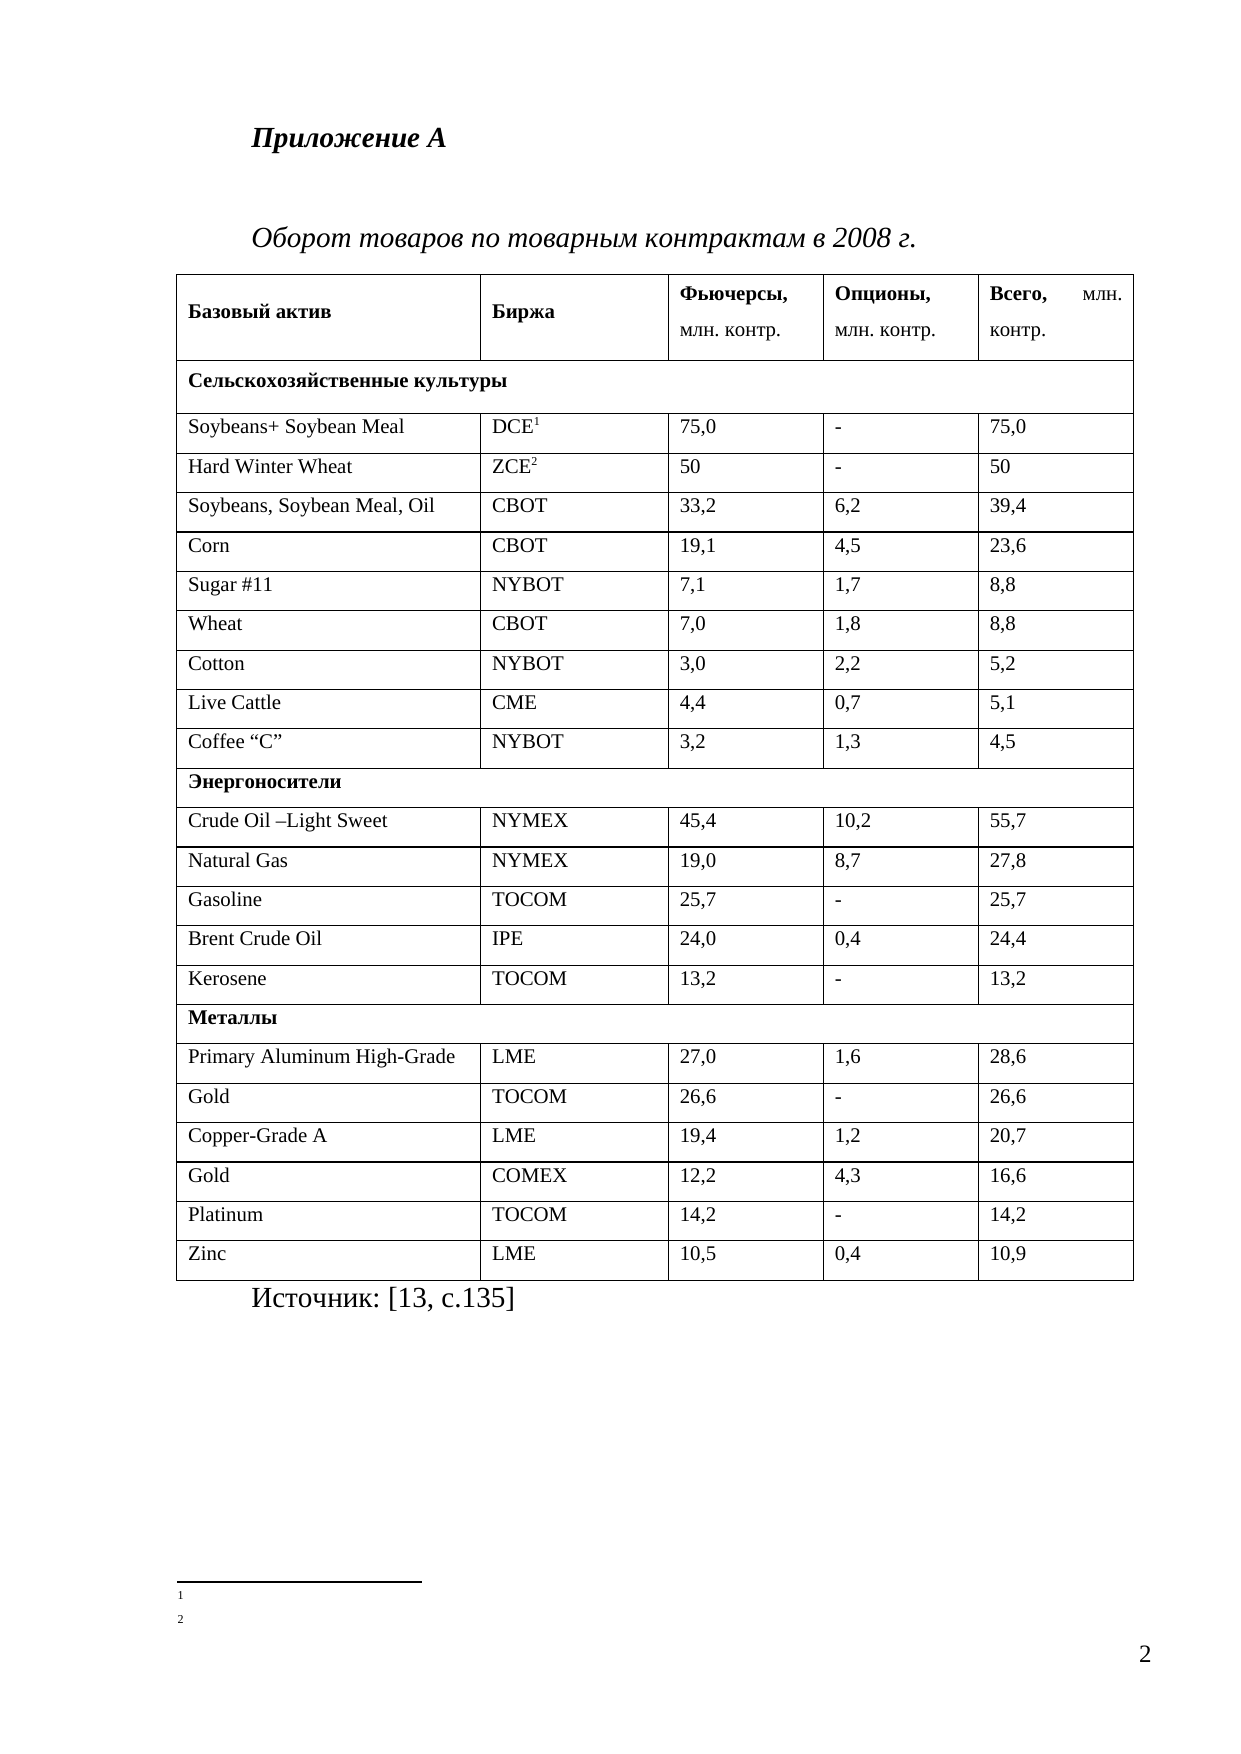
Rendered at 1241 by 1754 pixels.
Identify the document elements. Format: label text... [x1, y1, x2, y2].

text Источник: [13, с.135] [177, 1281, 1152, 1316]
table_cell Gold [177, 1084, 480, 1122]
table_cell 24,0 [669, 926, 823, 964]
table_cell 5,1 [979, 690, 1133, 728]
table_cell 6,2 [824, 493, 978, 531]
table_header Базовый актив [177, 275, 480, 360]
table_cell 1,3 [824, 729, 978, 768]
table_cell 27,0 [669, 1044, 823, 1083]
table_cell 20,7 [979, 1123, 1133, 1161]
table_cell Kerosene [177, 966, 480, 1004]
table_cell Zinc [177, 1241, 480, 1279]
table_cell 33,2 [669, 493, 823, 531]
table_cell NYBOT [481, 572, 668, 610]
table_cell 0,7 [824, 690, 978, 728]
table_cell 0,4 [824, 1241, 978, 1279]
table_cell 27,8 [979, 848, 1133, 886]
table_cell 14,2 [669, 1202, 823, 1240]
table_cell LME [481, 1123, 668, 1161]
table_cell 5,2 [979, 651, 1133, 689]
table_cell 12,2 [669, 1163, 823, 1201]
table_cell NYMEX [481, 848, 668, 886]
table_cell Primary Aluminum High-Grade [177, 1044, 480, 1083]
table_cell 13,2 [669, 966, 823, 1004]
table_cell Natural Gas [177, 848, 480, 886]
table_cell - [824, 414, 978, 453]
table_cell Soybeans+ Soybean Meal [177, 414, 480, 453]
table_cell - [824, 1202, 978, 1240]
table_header Биржа [481, 275, 668, 360]
table_cell IPE [481, 926, 668, 964]
table_cell 1,8 [824, 611, 978, 649]
table_cell 26,6 [979, 1084, 1133, 1122]
table_cell TOCOM [481, 887, 668, 925]
table_cell Металлы [177, 1005, 1133, 1043]
table_cell Gasoline [177, 887, 480, 925]
table_cell LME [481, 1044, 668, 1083]
table_cell Sugar #11 [177, 572, 480, 610]
table_cell 10,2 [824, 808, 978, 846]
table_cell TOCOM [481, 1202, 668, 1240]
table_cell Wheat [177, 611, 480, 649]
text Оборот товаров по товарным контрактам в . [177, 221, 1152, 256]
table_cell 1,2 [824, 1123, 978, 1161]
table_cell Soybeans, Soybean Meal, Oil [177, 493, 480, 531]
table_cell LME [481, 1241, 668, 1279]
table_cell Brent Crude Oil [177, 926, 480, 964]
table_cell 75,0 [979, 414, 1133, 453]
table_cell Coffee “C” [177, 729, 480, 768]
table_cell 16,6 [979, 1163, 1133, 1201]
table_cell CBOT [481, 493, 668, 531]
table_cell CME [481, 690, 668, 728]
table_cell 4,3 [824, 1163, 978, 1201]
table_header Опционы, млн. контр. [824, 275, 978, 360]
table_cell Copper-Grade A [177, 1123, 480, 1161]
table_cell 24,4 [979, 926, 1133, 964]
table_cell 4,5 [979, 729, 1133, 768]
table_cell 4,4 [669, 690, 823, 728]
table_header Фьючерсы, млн. контр. [669, 275, 823, 360]
table_cell Crude Oil –Light Sweet [177, 808, 480, 846]
table_cell 8,8 [979, 572, 1133, 610]
table_cell 25,7 [979, 887, 1133, 925]
table_cell NYBOT [481, 729, 668, 768]
table_cell 3,0 [669, 651, 823, 689]
table_cell ZCE [481, 454, 668, 492]
table_cell - [824, 454, 978, 492]
table_cell 0,4 [824, 926, 978, 964]
table_cell 1,7 [824, 572, 978, 610]
table_cell CBOT [481, 533, 668, 571]
table_cell 45,4 [669, 808, 823, 846]
table_cell 7,1 [669, 572, 823, 610]
table_cell Hard Winter Wheat [177, 454, 480, 492]
table_cell 19,1 [669, 533, 823, 571]
table_cell 10,5 [669, 1241, 823, 1279]
table_cell 39,4 [979, 493, 1133, 531]
table_cell COMEX [481, 1163, 668, 1201]
text Приложение А [177, 120, 1152, 153]
table_cell 8,8 [979, 611, 1133, 649]
table_cell 14,2 [979, 1202, 1133, 1240]
table_cell Сельскохозяйственные культуры [177, 361, 1133, 413]
table_cell - [824, 1084, 978, 1122]
table_cell 23,6 [979, 533, 1133, 571]
table_header Всего, млн. контр. [979, 275, 1133, 360]
table_cell CBOT [481, 611, 668, 649]
table_cell 7,0 [669, 611, 823, 649]
table_cell 19,4 [669, 1123, 823, 1161]
table_cell 19,0 [669, 848, 823, 886]
table_cell Platinum [177, 1202, 480, 1240]
table_cell 10,9 [979, 1241, 1133, 1279]
table_cell 55,7 [979, 808, 1133, 846]
table_cell 26,6 [669, 1084, 823, 1122]
table_cell NYMEX [481, 808, 668, 846]
table_cell 50 [979, 454, 1133, 492]
table_cell NYBOT [481, 651, 668, 689]
table_cell 25,7 [669, 887, 823, 925]
table_cell 1,6 [824, 1044, 978, 1083]
table_cell 28,6 [979, 1044, 1133, 1083]
table_cell TOCOM [481, 1084, 668, 1122]
table_cell Gold [177, 1163, 480, 1201]
table_cell 4,5 [824, 533, 978, 571]
table_cell 8,7 [824, 848, 978, 886]
table_cell Энергоносители [177, 769, 1133, 807]
table_cell TOCOM [481, 966, 668, 1004]
table_cell 13,2 [979, 966, 1133, 1004]
table_cell 50 [669, 454, 823, 492]
table_cell 2,2 [824, 651, 978, 689]
table_cell - [824, 966, 978, 1004]
table_cell Corn [177, 533, 480, 571]
table_cell 75,0 [669, 414, 823, 453]
table_cell Live Cattle [177, 690, 480, 728]
table_cell DCE [481, 414, 668, 453]
table_cell Cotton [177, 651, 480, 689]
table_cell - [824, 887, 978, 925]
table_cell 3,2 [669, 729, 823, 768]
